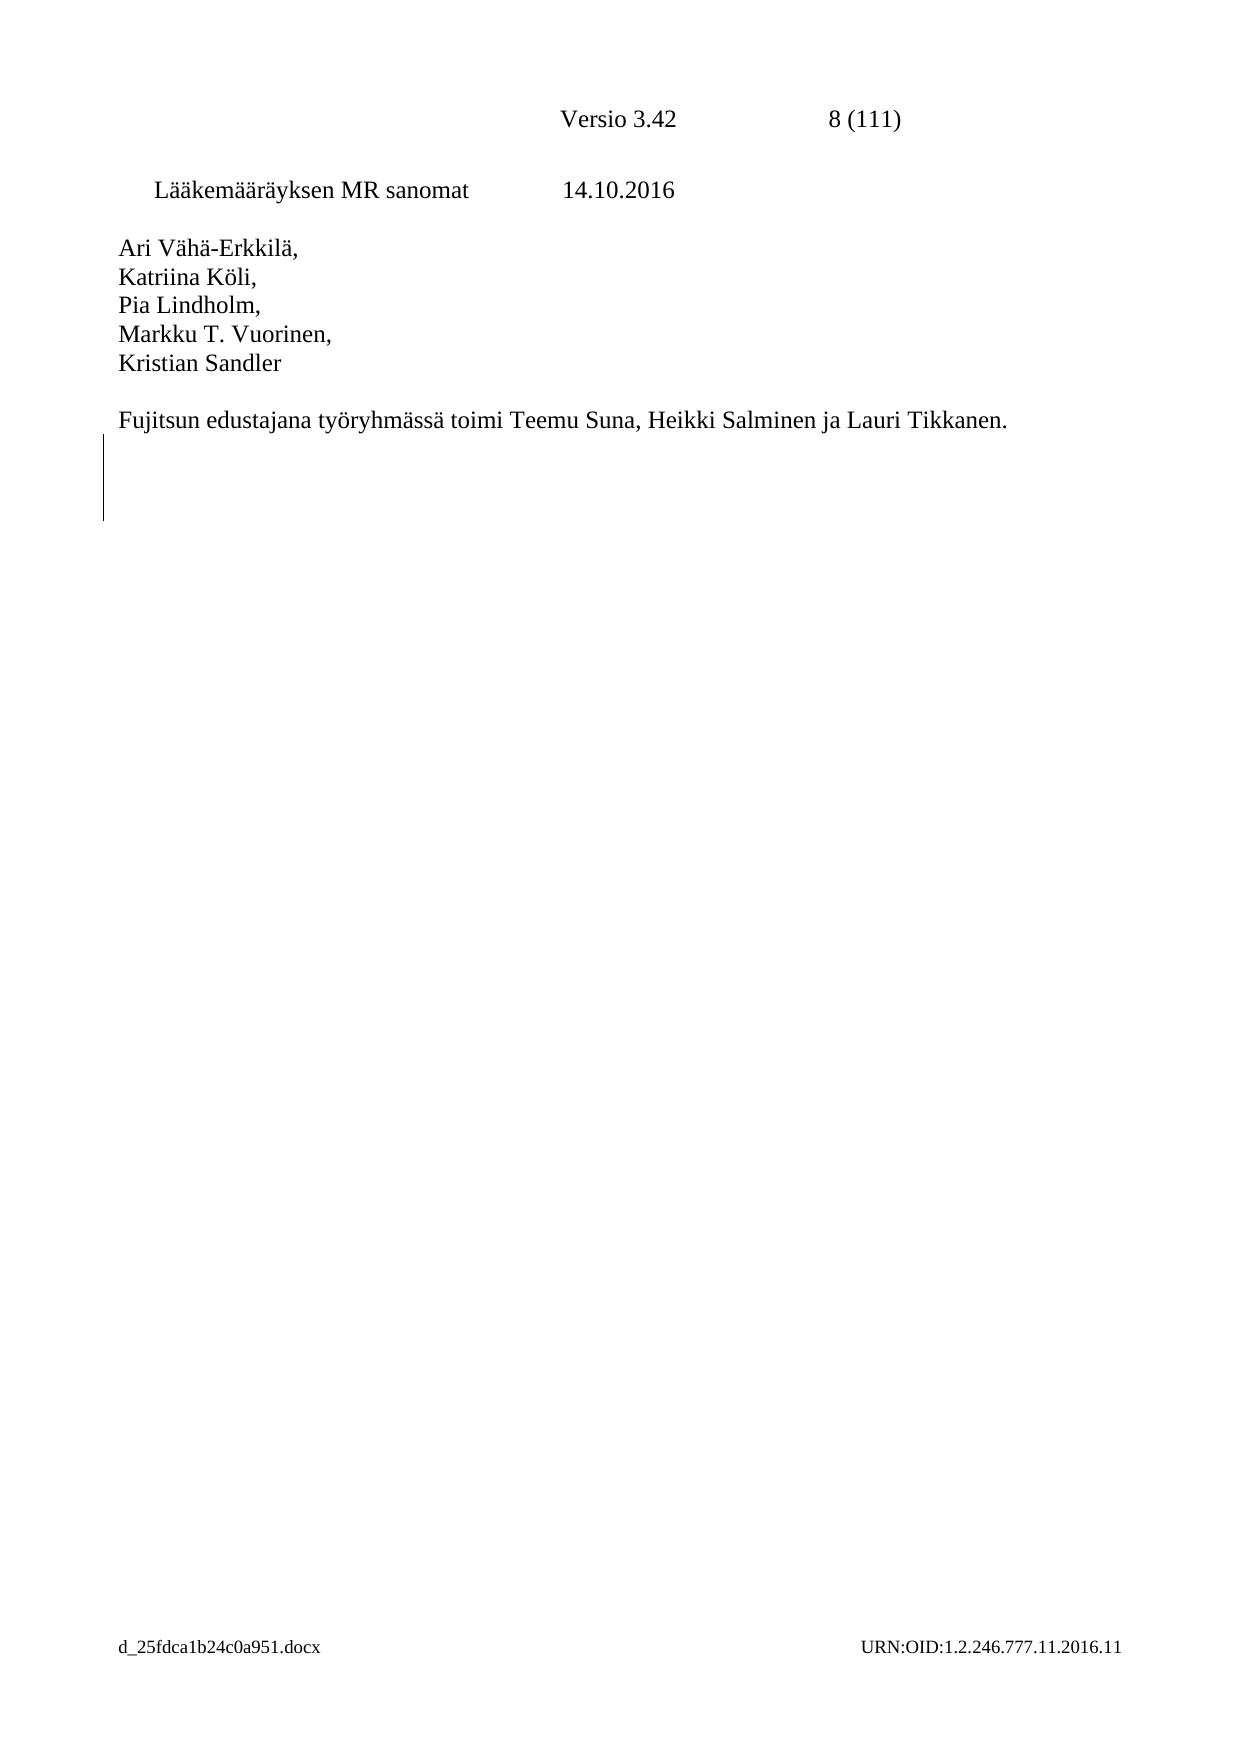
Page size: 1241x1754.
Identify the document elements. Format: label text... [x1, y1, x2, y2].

text Fujitsun edustajana työryhmässä toimi Teemu Suna, Heikki Salminen ja Lauri Tikkanen. [118, 406, 1122, 434]
text Markku T. Vuorinen, [118, 319, 1122, 348]
text Ari Vähä-Erkkilä, [118, 233, 1122, 262]
text Kristian Sandler [118, 348, 1122, 377]
text Pia Lindholm, [118, 291, 1122, 319]
text Katriina Köli, [118, 262, 1122, 291]
